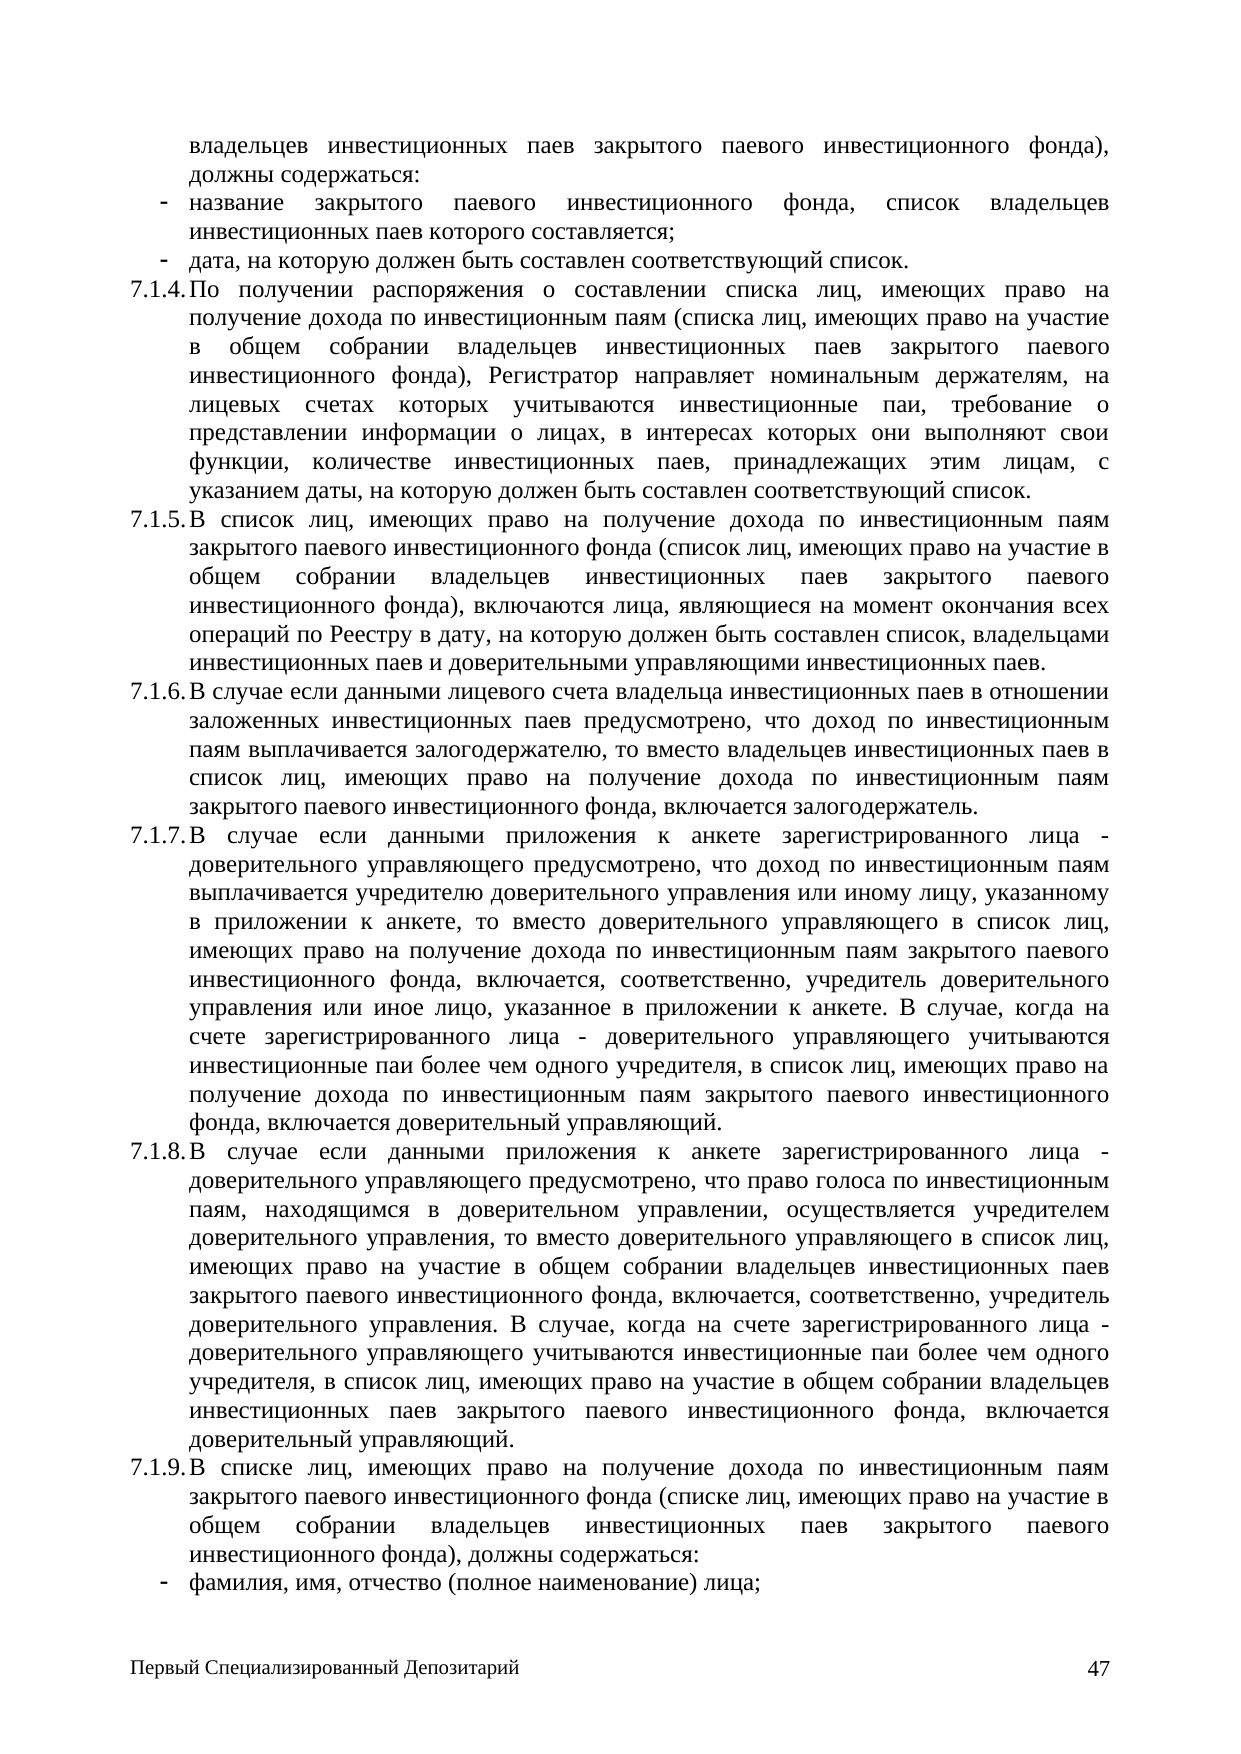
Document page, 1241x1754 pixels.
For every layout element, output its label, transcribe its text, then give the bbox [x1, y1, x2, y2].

list В списке лиц, имеющих право на получение дохода по инвестиционным паям закрытого паевого инвестиционного фонда (списке лиц, имеющих право на участие в общем собрании владельцев инвестиционных паев закрытого паевого инвестиционного фонда), должны содержаться: [130, 1452, 1110, 1567]
list По получении распоряжения о составлении списка лиц, имеющих право на получение дохода по инвестиционным паям (списка лиц, имеющих право на участие в общем собрании владельцев инвестиционных паев закрытого паевого инвестиционного фонда), Регистратор направляет номинальным держателям, на лицевых счетах которых учитываются инвестиционные паи, требование о представлении информации о лицах, в интересах которых они выполняют свои функции, количестве инвестиционных паев, принадлежащих этим лицам, с указанием даты, на которую должен быть составлен соответствующий список. [130, 274, 1110, 504]
list название закрытого паевого инвестиционного фонда, список владельцев инвестиционных паев которого составляется; [159, 187, 1110, 245]
list В случае если данными приложения к анкете зарегистрированного лица - доверительного управляющего предусмотрено, что право голоса по инвестиционным паям, находящимся в доверительном управлении, осуществляется учредителем доверительного управления, то вместо доверительного управляющего в список лиц, имеющих право на участие в общем собрании владельцев инвестиционных паев закрытого паевого инвестиционного фонда, включается, соответственно, учредитель доверительного управления. В случае, когда на счете зарегистрированного лица - доверительного управляющего учитываются инвестиционные паи более чем одного учредителя, в список лиц, имеющих право на участие в общем собрании владельцев инвестиционных паев закрытого паевого инвестиционного фонда, включается доверительный управляющий. [130, 1136, 1110, 1452]
list фамилия, имя, отчество (полное наименование) лица; [159, 1567, 1110, 1596]
list В случае если данными приложения к анкете зарегистрированного лица - доверительного управляющего предусмотрено, что доход по инвестиционным паям выплачивается учредителю доверительного управления или иному лицу, указанному в приложении к анкете, то вместо доверительного управляющего в список лиц, имеющих право на получение дохода по инвестиционным паям закрытого паевого инвестиционного фонда, включается, соответственно, учредитель доверительного управления или иное лицо, указанное в приложении к анкете. В случае, когда на счете зарегистрированного лица - доверительного управляющего учитываются инвестиционные паи более чем одного учредителя, в список лиц, имеющих право на получение дохода по инвестиционным паям закрытого паевого инвестиционного фонда, включается доверительный управляющий. [130, 820, 1110, 1136]
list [130, 130, 1110, 187]
list В случае если данными лицевого счета владельца инвестиционных паев в отношении заложенных инвестиционных паев предусмотрено, что доход по инвестиционным паям выплачивается залогодержателю, то вместо владельцев инвестиционных паев в список лиц, имеющих право на получение дохода по инвестиционным паям закрытого паевого инвестиционного фонда, включается залогодержатель. [130, 676, 1110, 820]
list В список лиц, имеющих право на получение дохода по инвестиционным паям закрытого паевого инвестиционного фонда (список лиц, имеющих право на участие в общем собрании владельцев инвестиционных паев закрытого паевого инвестиционного фонда), включаются лица, являющиеся на момент окончания всех операций по Реестру в дату, на которую должен быть составлен список, владельцами инвестиционных паев и доверительными управляющими инвестиционных паев. [130, 504, 1110, 676]
list дата, на которую должен быть составлен соответствующий список. [159, 245, 1110, 274]
